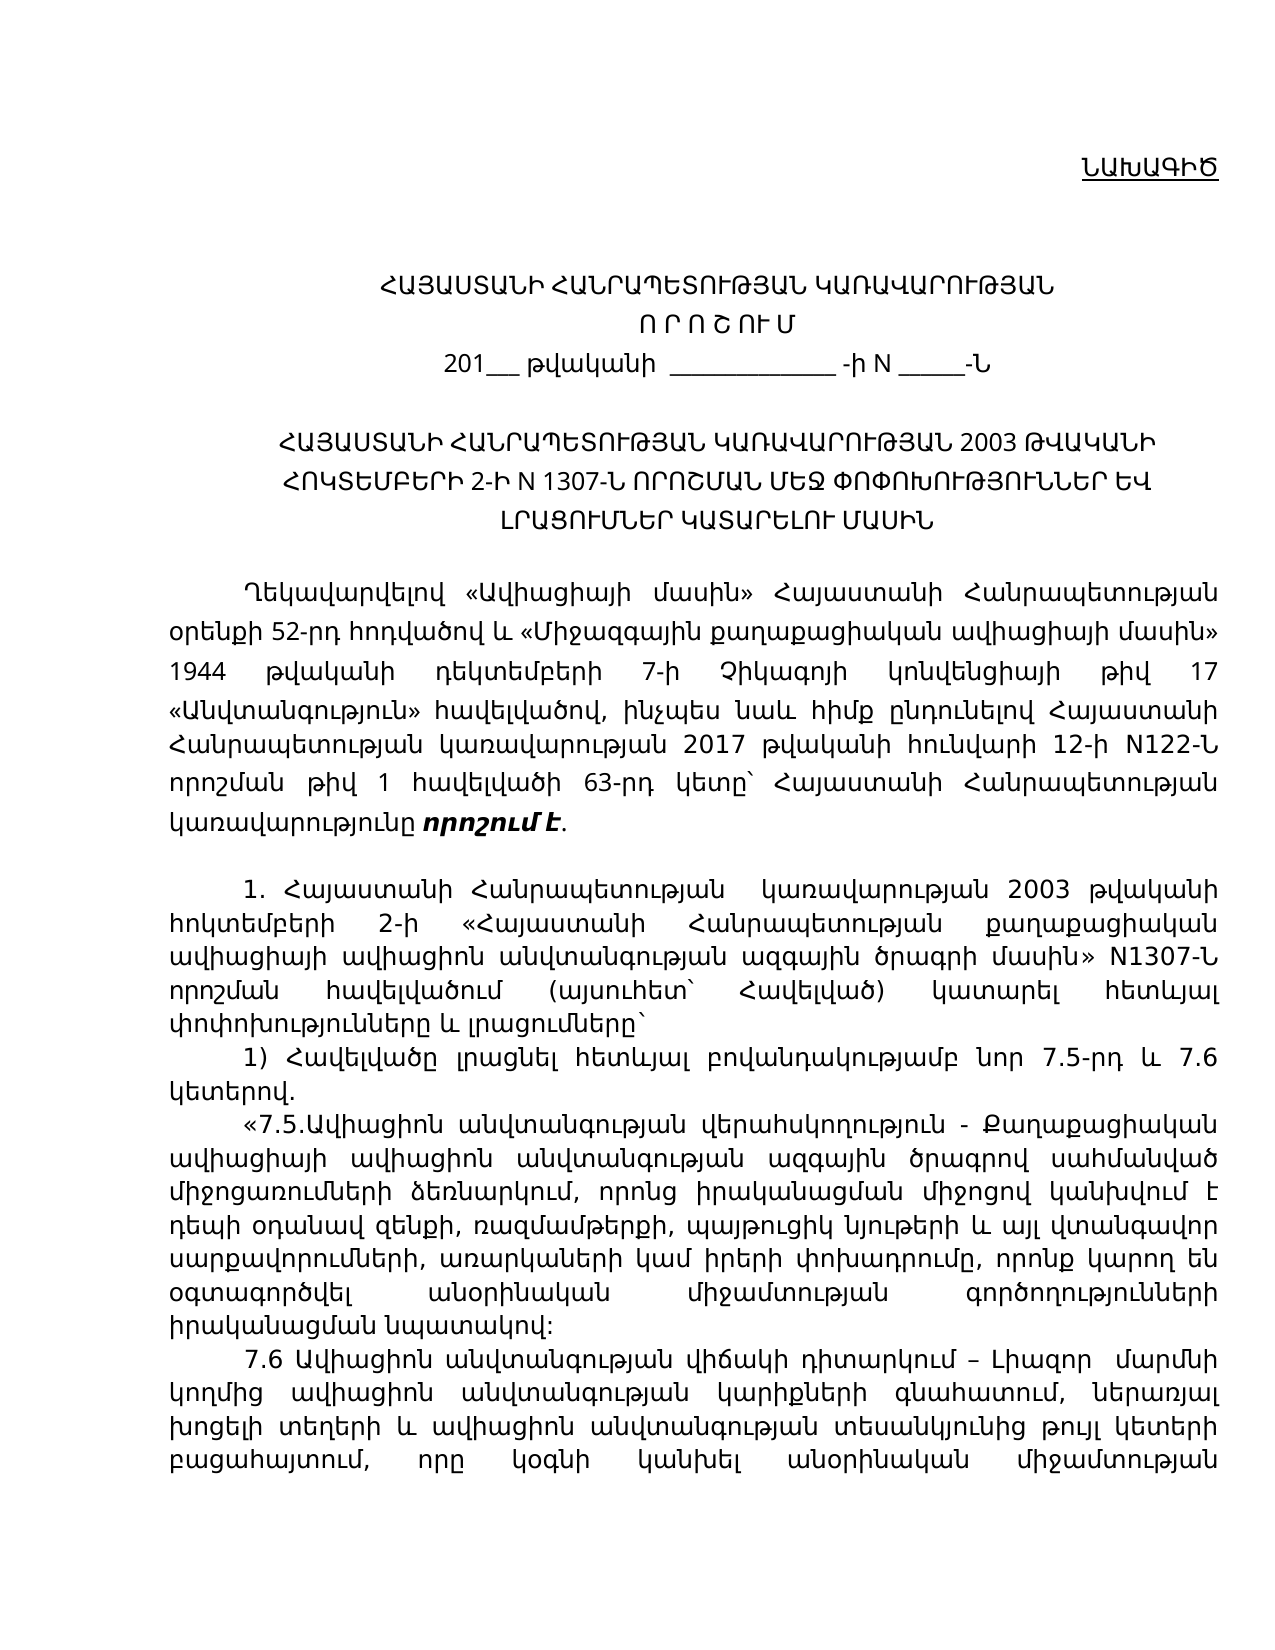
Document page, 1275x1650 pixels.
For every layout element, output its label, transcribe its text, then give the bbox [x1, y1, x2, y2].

text 1) Հավելվածը լրացնել հետևյալ բովանդակությամբ նոր 7.5-րդ և 7.6 կետերով. [169, 1043, 1219, 1106]
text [169, 1345, 1219, 1475]
text ՀԱՅԱՍՏԱՆԻ ՀԱՆՐԱՊԵՏՈՒԹՅԱՆ ԿԱՌԱՎԱՐՈՒԹՅԱՆ [216, 267, 1219, 302]
text 1. Հայաստանի Հանրապետության կառավարության 2003 թվականի հոկտեմբերի 2-ի «Հայաստանի Հանրապետության քաղաքացիական ավիացիայի ավիացիոն անվտանգության ազգային ծրագրի մասին» N1307-Ն որոշման հավելվածում (այսուհետ՝ Հավելված) կատարել հետևյալ փոփոխությունները և լրացումները` [169, 876, 1219, 1039]
text ՆԱԽԱԳԻԾ [216, 150, 1219, 184]
text Ո Ր Ո Շ ՈՒ Մ [216, 307, 1219, 341]
text Ղեկավարվելով «Ավիացիայի մասին» Հայաստանի Հանրապետության օրենքի 52-րդ հոդվածով և «Միջազգային քաղաքացիական ավիացիայի մասին» 1944 թվականի դեկտեմբերի 7-ի Չիկագոյի կոնվենցիայի թիվ 17 «Անվտանգություն» հավելվածով, ինչպես նաև հիմք ընդունելով Հայաստանի Հանրապետության կառավարության 2017 թվականի հունվարի 12-ի N122-Ն որոշման թիվ 1 հավելվածի 63-րդ կետը՝ Հայաստանի Հանրապետության կառավարությունը որոշում է. [169, 575, 1219, 838]
text 201___ թվականի _______________ -ի N ______-Ն [216, 346, 1219, 380]
text «7.5.Ավիացիոն անվտանգության վերահսկողություն - Քաղաքացիական ավիացիայի ավիացիոն անվտանգության ազգային ծրագրով սահմանված միջոցառումների ձեռնարկում, որոնց իրականացման միջոցով կանխվում է դեպի օդանավ զենքի, ռազմամթերքի, պայթուցիկ նյութերի և այլ վտանգավոր սարքավորումների, առարկաների կամ իրերի փոխադրումը, որոնք կարող են օգտագործվել անօրինական միջամտության գործողությունների իրականացման նպատակով: [169, 1110, 1219, 1341]
text ՀԱՅԱՍՏԱՆԻ ՀԱՆՐԱՊԵՏՈՒԹՅԱՆ ԿԱՌԱՎԱՐՈՒԹՅԱՆ 2003 ԹՎԱԿԱՆԻ ՀՈԿՏԵՄԲԵՐԻ 2-Ի N 1307-Ն ՈՐՈՇՄԱՆ ՄԵՋ ՓՈՓՈԽՈՒԹՅՈՒՆՆԵՐ ԵՎ ԼՐԱՑՈՒՄՆԵՐ ԿԱՏԱՐԵԼՈՒ ՄԱՍԻՆ [216, 424, 1219, 537]
